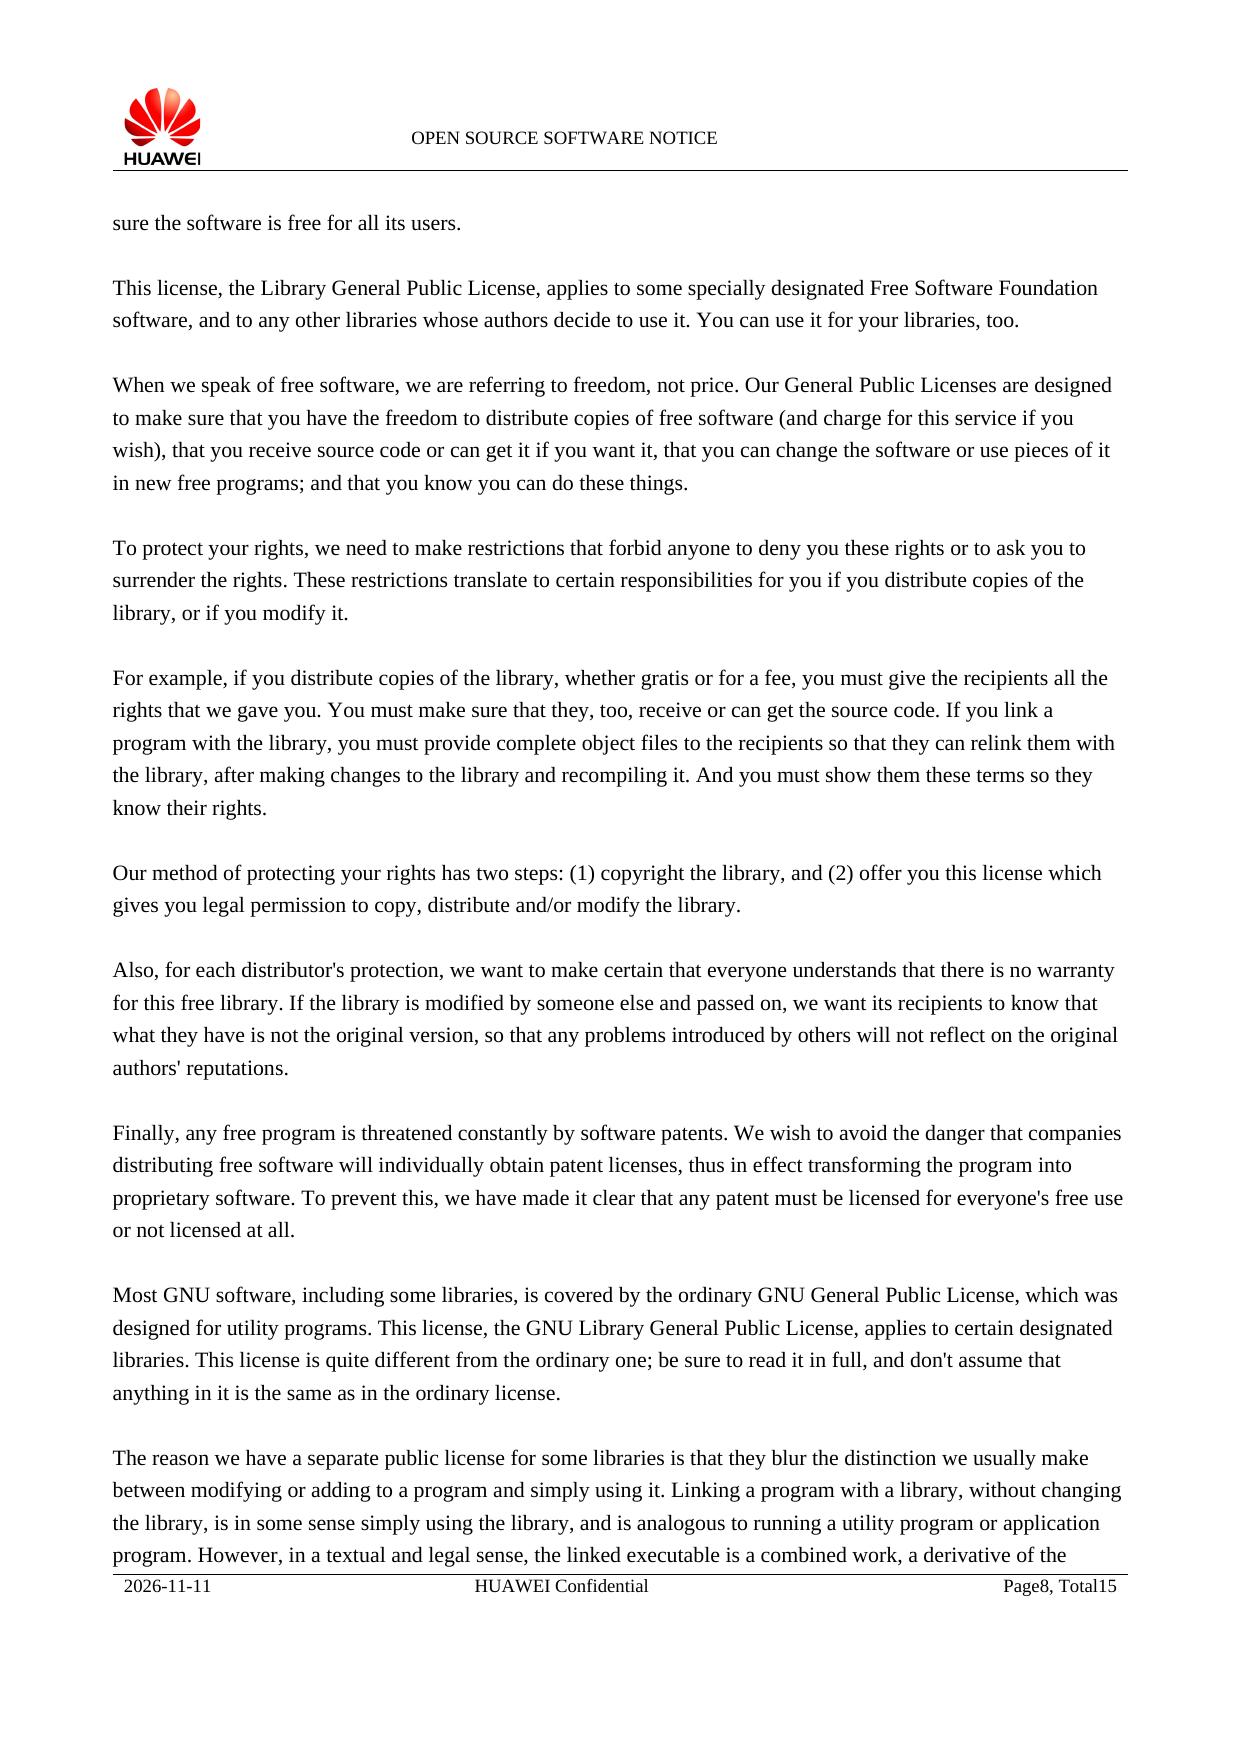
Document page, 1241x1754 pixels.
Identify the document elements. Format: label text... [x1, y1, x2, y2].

text Most GNU software, including some libraries, is covered by the ordinary GNU General Public License, which was designed for utility programs. This license, the GNU Library General Public License, applies to certain designated libraries. This license is quite different from the ordinary one; be sure to read it in full, and don't assume that anything in it is the same as in the ordinary license. [112, 1279, 1128, 1409]
text Our method of protecting your rights has two steps: (1) copyright the library, and (2) offer you this license which gives you legal permission to copy, distribute and/or modify the library. [112, 856, 1128, 921]
text Finally, any free program is threatened constantly by software patents. We wish to avoid the danger that companies distributing free software will individually obtain patent licenses, thus in effect transforming the program into proprietary software. To prevent this, we have made it clear that any patent must be licensed for everyone's free use or not licensed at all. [112, 1116, 1128, 1246]
text This license, the Library General Public License, applies to some specially designated Free Software Foundation software, and to any other libraries whose authors decide to use it. You can use it for your libraries, too. [112, 271, 1128, 336]
text When we speak of free software, we are referring to freedom, not price. Our General Public Licenses are designed to make sure that you have the freedom to distribute copies of free software (and charge for this service if you wish), that you receive source code or can get it if you want it, that you can change the software or use pieces of it in new free programs; and that you know you can do these things. [112, 369, 1128, 499]
text For example, if you distribute copies of the library, whether gratis or for a fee, you must give the recipients all the rights that we gave you. You must make sure that they, too, receive or can get the source code. If you link a program with the library, you must provide complete object files to the recipients so that they can relink them with the library, after making changes to the library and recompiling it. And you must show them these terms so they know their rights. [112, 661, 1128, 824]
text To protect your rights, we need to make restrictions that forbid anyone to deny you these rights or to ask you to surrender the rights. These restrictions translate to certain responsibilities for you if you distribute copies of the library, or if you modify it. [112, 531, 1128, 629]
text Also, for each distributor's protection, we want to make certain that everyone understands that there is no warranty for this free library. If the library is modified by someone else and passed on, we want its recipients to know that what they have is not the original version, so that any problems introduced by others will not reflect on the original authors' reputations. [112, 954, 1128, 1084]
picture [124, 88, 201, 165]
